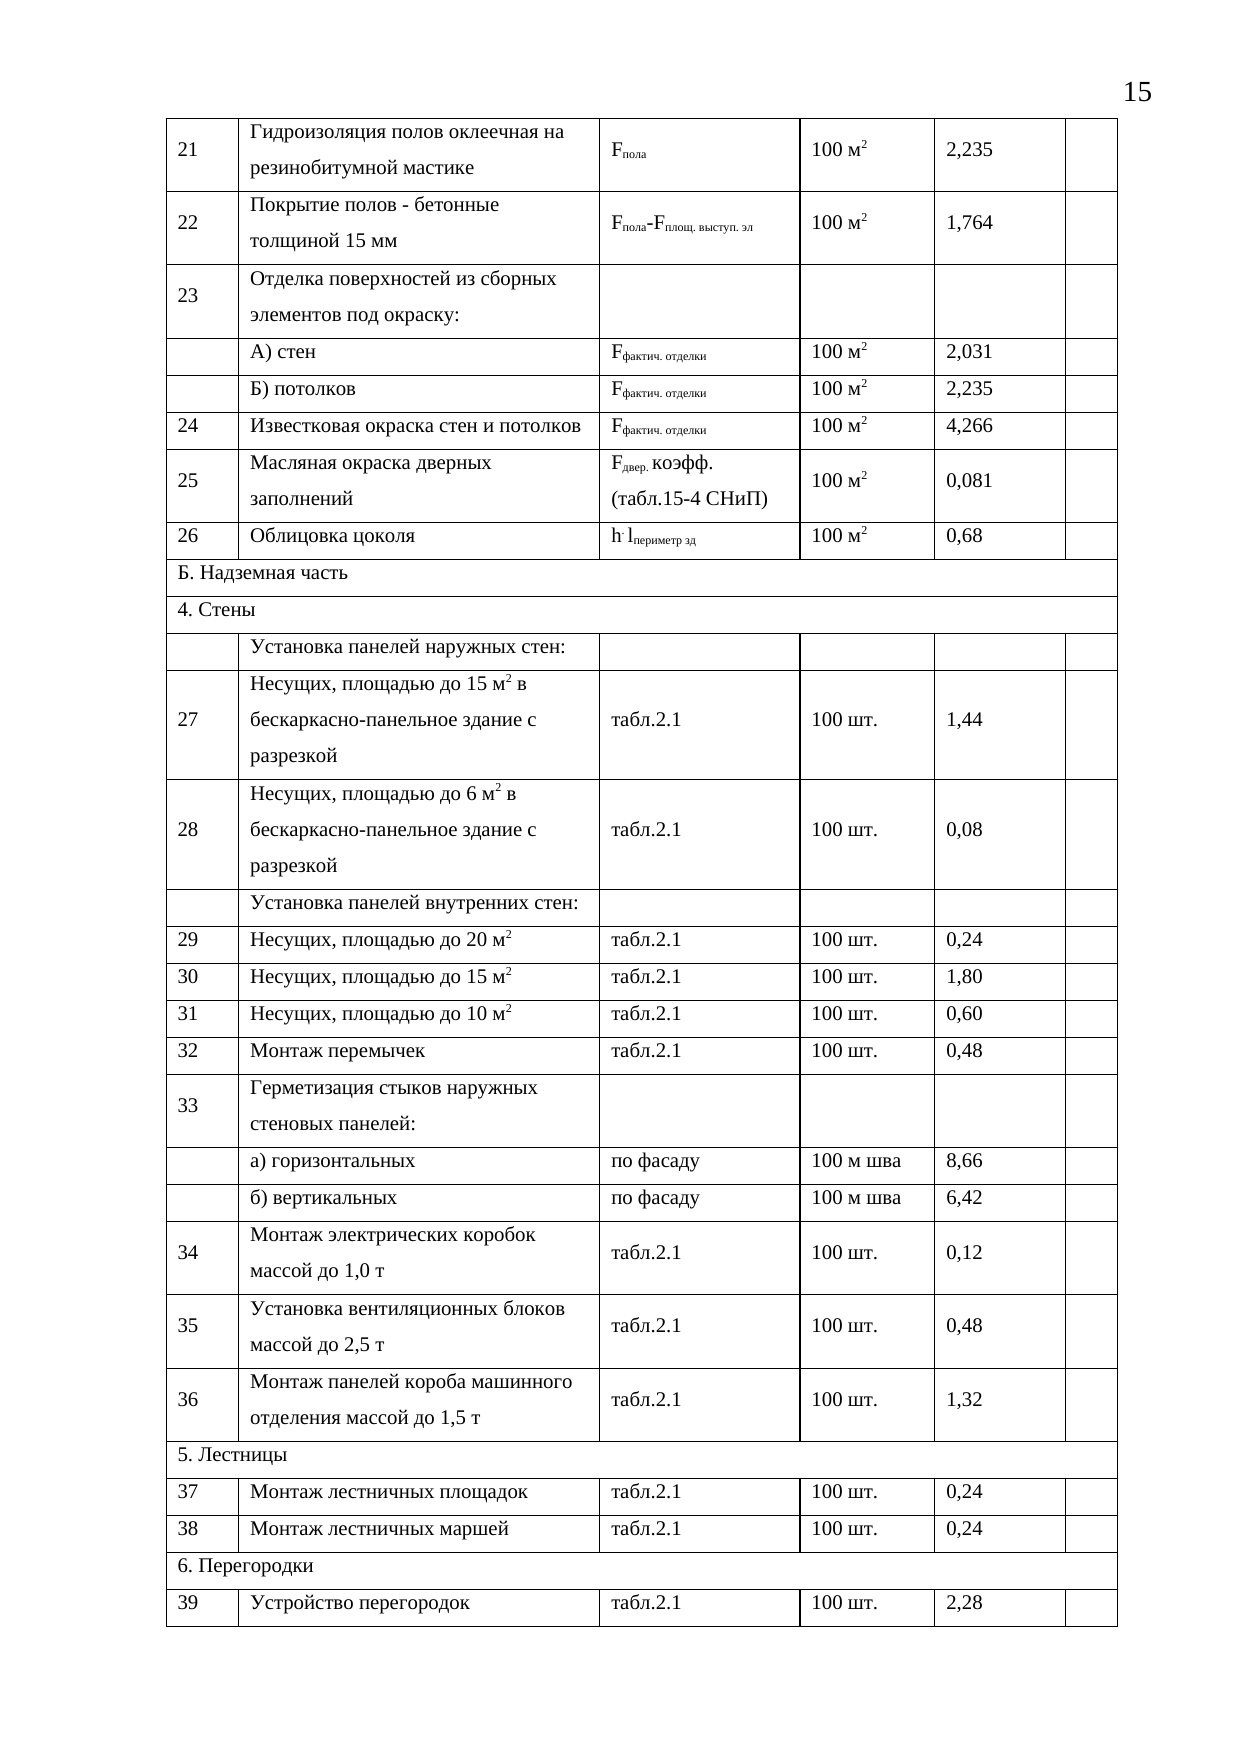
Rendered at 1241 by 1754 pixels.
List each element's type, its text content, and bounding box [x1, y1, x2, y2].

table_cell 100 шт. [801, 1516, 934, 1552]
table_cell Несущих, площадью до 20 м2 [239, 927, 599, 963]
table_cell [801, 1075, 934, 1147]
table_cell [1066, 1590, 1117, 1626]
table_cell 100 шт. [801, 1038, 934, 1074]
table_cell 100 шт. [801, 1369, 934, 1441]
table_cell Масляная окраска дверных заполнений [239, 450, 599, 522]
table_cell 21 [167, 119, 238, 191]
table_cell [1066, 1038, 1117, 1074]
table_cell 100 м2 [801, 119, 934, 191]
table_cell табл.2.1 [600, 927, 799, 963]
table_cell Fдвер. коэфф. (табл.15-4 СНиП) [600, 450, 799, 522]
table_cell 0,68 [935, 523, 1065, 559]
table_cell 0,24 [935, 1479, 1065, 1515]
table_cell 2,235 [935, 119, 1065, 191]
table_cell [167, 1148, 238, 1184]
table_cell табл.2.1 [600, 1222, 799, 1294]
table_cell 100 м2 [801, 376, 934, 412]
table_cell Покрытие полов - бетонные толщиной 15 мм [239, 192, 599, 264]
table_cell 100 шт. [801, 780, 934, 888]
table_cell табл.2.1 [600, 780, 799, 888]
table_cell [935, 890, 1065, 926]
table_cell Fфактич. отделки [600, 413, 799, 449]
table_cell 25 [167, 450, 238, 522]
table_cell [1066, 671, 1117, 779]
table_cell Монтаж лестничных площадок [239, 1479, 599, 1515]
table_cell 100 шт. [801, 964, 934, 1000]
table_cell 36 [167, 1369, 238, 1441]
table_cell 8,66 [935, 1148, 1065, 1184]
table_cell по фасаду [600, 1185, 799, 1221]
table_cell 100 м2 [801, 523, 934, 559]
table_cell Монтаж перемычек [239, 1038, 599, 1074]
table_cell 0,24 [935, 927, 1065, 963]
table_cell 100 шт. [801, 1479, 934, 1515]
table_cell 0,48 [935, 1295, 1065, 1367]
table_cell [1066, 192, 1117, 264]
table_cell Fфактич. отделки [600, 339, 799, 374]
table_cell 29 [167, 927, 238, 963]
table_cell 2,031 [935, 339, 1065, 374]
table_cell [935, 1075, 1065, 1147]
table_cell 100 шт. [801, 1590, 934, 1626]
table_cell 2,28 [935, 1590, 1065, 1626]
table_cell [801, 634, 934, 670]
table_cell [1066, 1222, 1117, 1294]
table_cell [167, 376, 238, 412]
table_cell 26 [167, 523, 238, 559]
table_cell [801, 890, 934, 926]
table_cell 100 шт. [801, 927, 934, 963]
table_cell Монтаж панелей короба машинного отделения массой до 1,5 т [239, 1369, 599, 1441]
table_cell 27 [167, 671, 238, 779]
table_cell [801, 265, 934, 337]
table_cell 100 м2 [801, 339, 934, 374]
table_cell [1066, 1001, 1117, 1037]
table_cell Fфактич. отделки [600, 376, 799, 412]
table_cell 24 [167, 413, 238, 449]
table_cell [1066, 1185, 1117, 1221]
table_cell Несущих, площадью до 6 м2 в бескаркасно-панельное здание с разрезкой [239, 780, 599, 888]
table_cell [1066, 1148, 1117, 1184]
table_cell 2,235 [935, 376, 1065, 412]
table_cell табл.2.1 [600, 1479, 799, 1515]
table_cell [167, 1185, 238, 1221]
table_cell [1066, 1516, 1117, 1552]
table_cell [600, 265, 799, 337]
table_cell табл.2.1 [600, 1369, 799, 1441]
table_cell Известковая окраска стен и потолков [239, 413, 599, 449]
table_cell Б. Надземная часть [167, 560, 1117, 596]
table_cell [1066, 1075, 1117, 1147]
table_cell табл.2.1 [600, 1295, 799, 1367]
table_cell табл.2.1 [600, 1001, 799, 1037]
table_cell Установка панелей наружных стен: [239, 634, 599, 670]
table_cell 23 [167, 265, 238, 337]
table_cell 0,24 [935, 1516, 1065, 1552]
table_cell Fпола [600, 119, 799, 191]
table_cell 28 [167, 780, 238, 888]
table_cell Облицовка цоколя [239, 523, 599, 559]
table_cell [600, 634, 799, 670]
table_cell 33 [167, 1075, 238, 1147]
table_cell [1066, 523, 1117, 559]
table_cell Несущих, площадью до 15 м2 в бескаркасно-панельное здание с разрезкой [239, 671, 599, 779]
table_cell 100 м2 [801, 192, 934, 264]
table_cell 100 м2 [801, 450, 934, 522]
table_cell 38 [167, 1516, 238, 1552]
table_cell Установка вентиляционных блоков массой до 2,5 т [239, 1295, 599, 1367]
table_cell [1066, 1295, 1117, 1367]
table_cell [167, 890, 238, 926]
table_cell 1,80 [935, 964, 1065, 1000]
table_cell 35 [167, 1295, 238, 1367]
table_cell 100 шт. [801, 1295, 934, 1367]
table_cell Отделка поверхностей из сборных элементов под окраску: [239, 265, 599, 337]
table_cell 0,12 [935, 1222, 1065, 1294]
table_cell [1066, 634, 1117, 670]
table_cell табл.2.1 [600, 1516, 799, 1552]
table_cell Монтаж электрических коробок массой до 1,0 т [239, 1222, 599, 1294]
table_cell 22 [167, 192, 238, 264]
table_cell 1,764 [935, 192, 1065, 264]
table_cell 1,32 [935, 1369, 1065, 1441]
table_cell 4,266 [935, 413, 1065, 449]
table_cell 100 шт. [801, 1222, 934, 1294]
table_cell h. lпериметр зд [600, 523, 799, 559]
table_cell 100 м2 [801, 413, 934, 449]
table_cell [1066, 1479, 1117, 1515]
table_cell [935, 634, 1065, 670]
table_cell [600, 890, 799, 926]
table_cell 100 шт. [801, 1001, 934, 1037]
table_cell по фасаду [600, 1148, 799, 1184]
table_cell Несущих, площадью до 10 м2 [239, 1001, 599, 1037]
table_cell табл.2.1 [600, 1590, 799, 1626]
table_cell 31 [167, 1001, 238, 1037]
table_cell 37 [167, 1479, 238, 1515]
table_cell [1066, 780, 1117, 888]
table_cell Несущих, площадью до 15 м2 [239, 964, 599, 1000]
table_cell 5. Лестницы [167, 1442, 1117, 1478]
table_cell 39 [167, 1590, 238, 1626]
table_cell 100 м шва [801, 1148, 934, 1184]
table_cell 32 [167, 1038, 238, 1074]
table_cell [1066, 413, 1117, 449]
table_cell [1066, 890, 1117, 926]
table_cell Установка панелей внутренних стен: [239, 890, 599, 926]
table_cell [1066, 339, 1117, 374]
table_cell 30 [167, 964, 238, 1000]
table_cell [1066, 927, 1117, 963]
table_cell Монтаж лестничных маршей [239, 1516, 599, 1552]
table_cell табл.2.1 [600, 964, 799, 1000]
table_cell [239, 1590, 599, 1626]
table_cell а) горизонтальных [239, 1148, 599, 1184]
table_cell 0,48 [935, 1038, 1065, 1074]
table_cell 34 [167, 1222, 238, 1294]
table_cell 100 м шва [801, 1185, 934, 1221]
table_cell Гидроизоляция полов оклеечная на резинобитумной мастике [239, 119, 599, 191]
table_cell [1066, 119, 1117, 191]
table_cell 0,60 [935, 1001, 1065, 1037]
table_cell [1066, 376, 1117, 412]
table_cell [1066, 1369, 1117, 1441]
table_cell табл.2.1 [600, 1038, 799, 1074]
table_cell 6. Перегородки [167, 1553, 1117, 1589]
table_cell Герметизация стыков наружных стеновых панелей: [239, 1075, 599, 1147]
table_cell 100 шт. [801, 671, 934, 779]
table_cell [935, 265, 1065, 337]
table_cell [1066, 450, 1117, 522]
table_cell 4. Стены [167, 597, 1117, 633]
table_cell [167, 339, 238, 374]
table_cell [1066, 265, 1117, 337]
table_cell Б) потолков [239, 376, 599, 412]
table_cell 0,08 [935, 780, 1065, 888]
table_cell [167, 634, 238, 670]
table_cell А) стен [239, 339, 599, 374]
table_cell 6,42 [935, 1185, 1065, 1221]
table_cell табл.2.1 [600, 671, 799, 779]
table_cell [600, 1075, 799, 1147]
table_cell [1066, 964, 1117, 1000]
table_cell Fпола-Fплощ. выступ. эл [600, 192, 799, 264]
table_cell б) вертикальных [239, 1185, 599, 1221]
table_cell 0,081 [935, 450, 1065, 522]
table_cell 1,44 [935, 671, 1065, 779]
